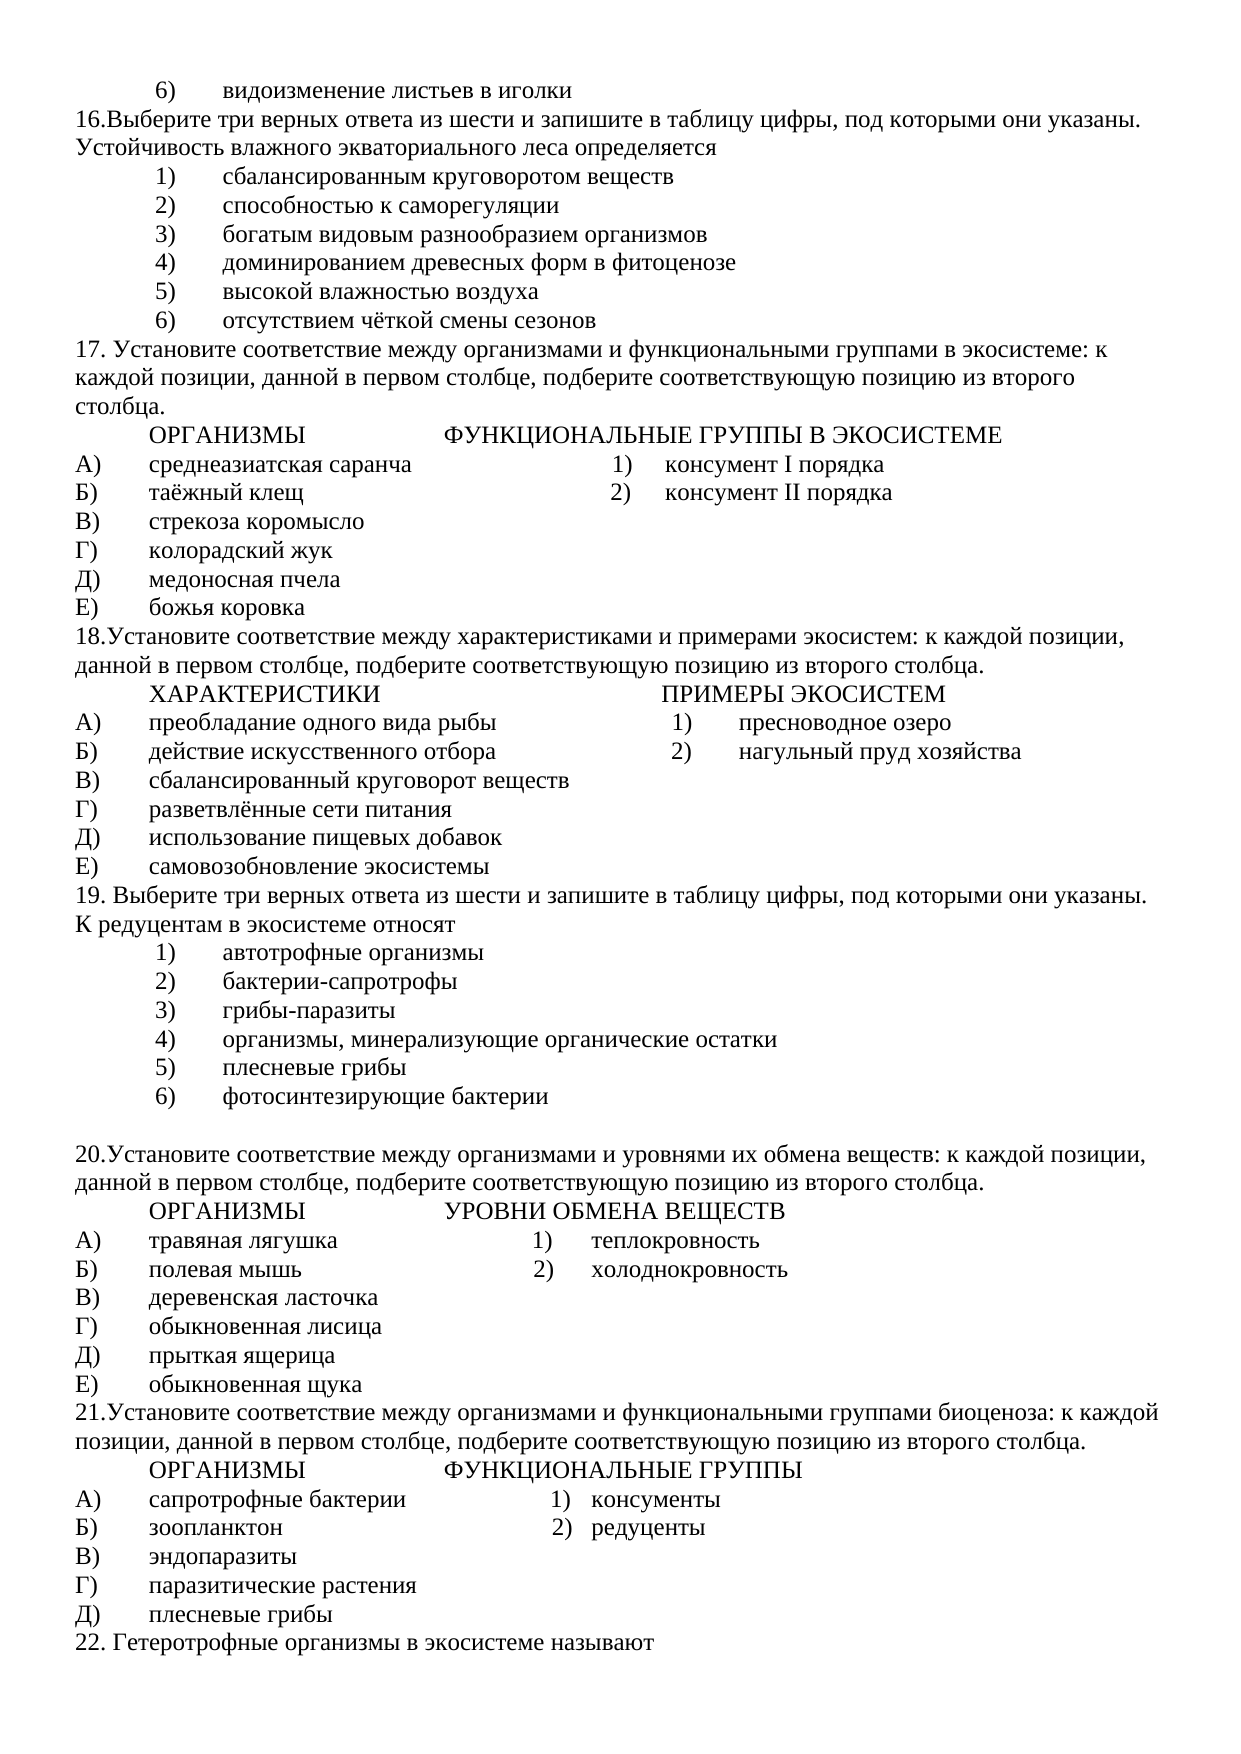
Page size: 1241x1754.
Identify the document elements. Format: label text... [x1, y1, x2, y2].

text 3) богатым видовым разнообразием организмов [75, 219, 1165, 247]
text 6) видоизменение листьев в иголки [75, 75, 1165, 104]
text 20.Установите соответствие между организмами и уровнями их обмена веществ: к каждой позиции, данной в первом столбце, подберите соответствующую позицию из второго столбца. [75, 1139, 1165, 1196]
text 2) бактерии-сапротрофы [75, 966, 1165, 995]
text 6) фотосинтезирующие бактерии [75, 1081, 1165, 1110]
text 16.Выберите три верных ответа из шести и запишите в таблицу цифры, под которыми они указаны. [75, 104, 1165, 132]
text 5) плесневые грибы [75, 1052, 1165, 1081]
text 4) организмы, минерализующие органические остатки [75, 1024, 1165, 1052]
text Б) полевая мышь 2) холоднокровность [75, 1254, 1165, 1282]
text 6) отсутствием чёткой смены сезонов [75, 305, 1165, 334]
text 21.Установите соответствие между организмами и функциональными группами биоценоза: к каждой позиции, данной в первом столбце, подберите соответствующую позицию из второго столбца. [75, 1397, 1165, 1455]
text Б) действие искусственного отбора 2) нагульный пруд хозяйства [75, 736, 1165, 765]
text 5) высокой влажностью воздуха [75, 276, 1165, 305]
text ОРГАНИЗМЫ ФУНКЦИОНАЛЬНЫЕ ГРУППЫ В ЭКОСИСТЕМЕ [75, 420, 1165, 449]
text Г) обыкновенная лисица [75, 1311, 1165, 1340]
text 4) доминированием древесных форм в фитоценозе [75, 247, 1165, 276]
text А) травяная лягушка 1) теплокровность [75, 1225, 1165, 1254]
text ОРГАНИЗМЫ ФУНКЦИОНАЛЬНЫЕ ГРУППЫ [75, 1455, 1165, 1484]
text ОРГАНИЗМЫ УРОВНИ ОБМЕНА ВЕЩЕСТВ [75, 1196, 1165, 1225]
text В) деревенская ласточка [75, 1282, 1165, 1311]
text Г) паразитические растения [75, 1570, 1165, 1599]
text А) преобладание одного вида рыбы 1) пресноводное озеро [75, 707, 1165, 736]
text В) эндопаразиты [75, 1541, 1165, 1570]
text 3) грибы-паразиты [75, 995, 1165, 1024]
text Е) самовозобновление экосистемы [75, 851, 1165, 880]
text 2) способностью к саморегуляции [75, 190, 1165, 219]
text Д) медоносная пчела [75, 564, 1165, 592]
text 19. Выберите три верных ответа из шести и запишите в таблицу цифры, под которыми они указаны. [75, 880, 1165, 909]
text Д) плесневые грибы [75, 1599, 1165, 1627]
text Г) разветвлённые сети питания [75, 794, 1165, 822]
text 1) сбалансированным круговоротом веществ [75, 161, 1165, 190]
text В) сбалансированный круговорот веществ [75, 765, 1165, 794]
text Е) божья коровка [75, 592, 1165, 621]
text Е) обыкновенная щука [75, 1369, 1165, 1397]
text В) стрекоза коромысло [75, 506, 1165, 535]
text 22. Гетеротрофные организмы в экосистеме называют [75, 1627, 1165, 1656]
text Д) прыткая ящерица [75, 1340, 1165, 1369]
text К редуцентам в экосистеме относят [75, 909, 1165, 937]
text Г) колорадский жук [75, 535, 1165, 564]
text 18.Установите соответствие между характеристиками и примерами экосистем: к каждой позиции, данной в первом столбце, подберите соответствующую позицию из второго столбца. [75, 621, 1165, 679]
text 1) автотрофные организмы [75, 937, 1165, 966]
text Б) таёжный клещ 2) консумент II порядка [75, 477, 1165, 506]
text ХАРАКТЕРИСТИКИ ПРИМЕРЫ ЭКОСИСТЕМ [75, 679, 1165, 707]
text А) сапротрофные бактерии 1) консументы [75, 1484, 1165, 1512]
text Устойчивость влажного экваториального леса определяется [75, 132, 1165, 161]
text А) среднеазиатская саранча 1) консумент I порядка [75, 449, 1165, 477]
text Д) использование пищевых добавок [75, 822, 1165, 851]
text 17. Установите соответствие между организмами и функциональными группами в экосистеме: к каждой позиции, данной в первом столбце, подберите соответствующую позицию из второго столбца. [75, 334, 1165, 420]
text Б) зоопланктон 2) редуценты [75, 1512, 1165, 1541]
